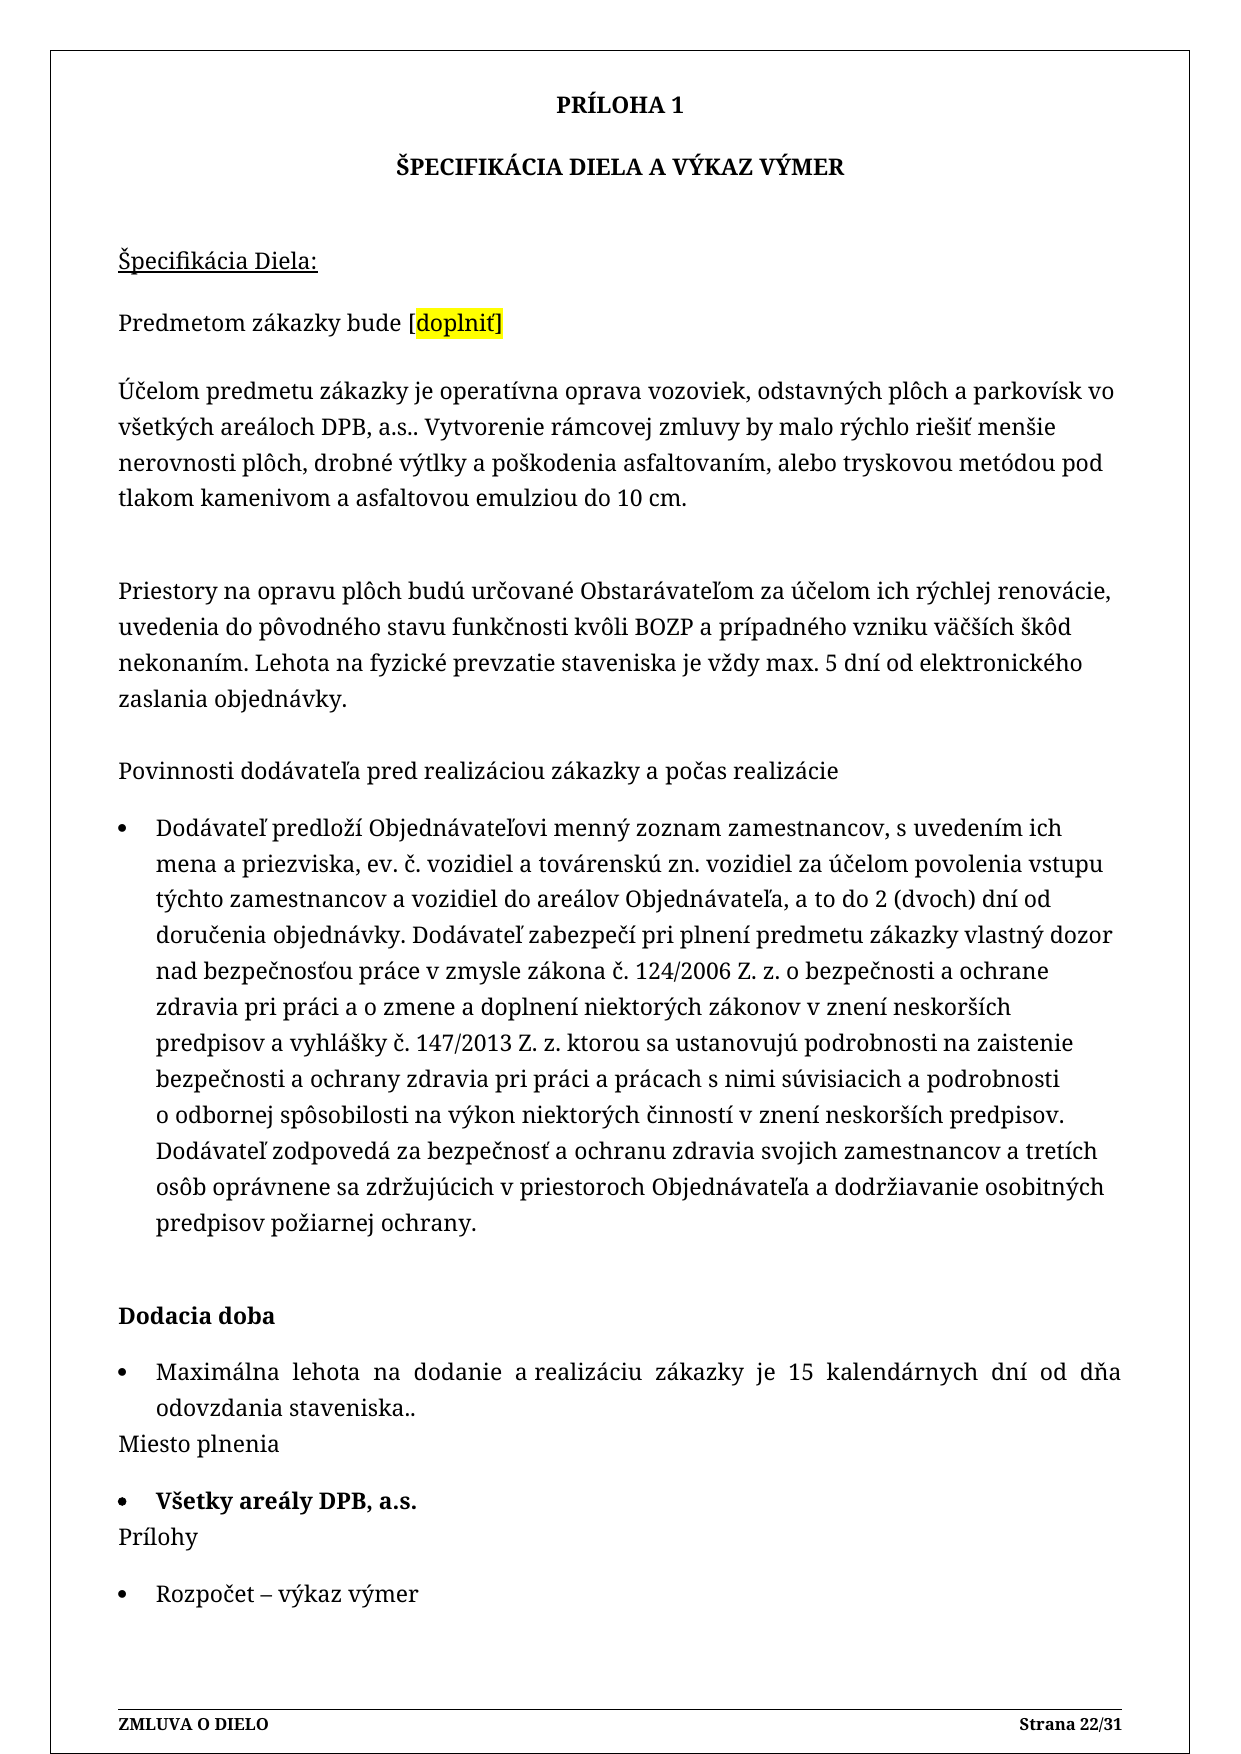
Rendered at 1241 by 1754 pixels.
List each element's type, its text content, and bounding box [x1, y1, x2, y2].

text Povinnosti dodávateľa pred realizáciou zákazky a počas realizácie [118, 755, 1122, 786]
text Prílohy [118, 1521, 1122, 1552]
text Špecifikácia Diela: [118, 245, 1122, 276]
list Všetky areály DPB, a.s. [118, 1485, 1122, 1516]
list Dodávateľ predloží Objednávateľovi menný zoznam zamestnancov, s uvedením ich mena a priezviska, ev. č. vozidiel a továrenskú zn. vozidiel za účelom povolenia vstupu týchto zamestnancov a vozidiel do areálov Objednávateľa, a to do 2 (dvoch) dní od doručenia objednávky. Dodávateľ zabezpečí pri plnení predmetu zákazky vlastný dozor nad bezpečnosťou práce v zmysle zákona č. 124/2006 Z. z. o bezpečnosti a ochrane zdravia pri práci a o zmene a doplnení niektorých zákonov v znení neskorších predpisov a vyhlášky č. 147/2013 Z. z. ktorou sa ustanovujú podrobnosti na zaistenie bezpečnosti a ochrany zdravia pri práci a prácach s nimi súvisiacich a podrobnosti o odbornej spôsobilosti na výkon niektorých činností v znení neskorších predpisov. Dodávateľ zodpovedá za bezpečnosť a ochranu zdravia svojich zamestnancov a tretích osôb oprávnene sa zdržujúcich v priestoroch Objednávateľa a dodržiavanie osobitných predpisov požiarnej ochrany. [118, 812, 1122, 1238]
text Priestory na opravu plôch budú určované Obstarávateľom za účelom ich rýchlej renovácie, uvedenia do pôvodného stavu funkčnosti kvôli BOZP a prípadného vzniku väčších škôd nekonaním. Lehota na fyzické prevzatie staveniska je vždy max. 5 dní od elektronického zaslania objednávky. [118, 575, 1122, 714]
text Predmetom zákazky bude [doplniť] [118, 307, 1122, 339]
list Maximálna lehota na dodanie a realizáciu zákazky je 15 kalendárnych dní od dňa odovzdania staveniska.. [118, 1356, 1122, 1423]
text Účelom predmetu zákazky je operatívna oprava vozoviek, odstavných plôch a parkovísk vo všetkých areáloch DPB, a.s.. Vytvorenie rámcovej zmluvy by malo rýchlo riešiť menšie nerovnosti plôch, drobné výtlky a poškodenia asfaltovaním, alebo tryskovou metódou pod tlakom kamenivom a asfaltovou emulziou do 10 cm. [118, 374, 1122, 514]
list Rozpočet – výkaz výmer [118, 1578, 1122, 1609]
text Dodacia doba [118, 1299, 1122, 1331]
text Miesto plnenia [118, 1428, 1122, 1459]
text ŠPECIFIKÁCIA DIELA A VÝKAZ VÝMER [118, 151, 1122, 182]
text PRÍLOHA 1 [118, 89, 1122, 120]
